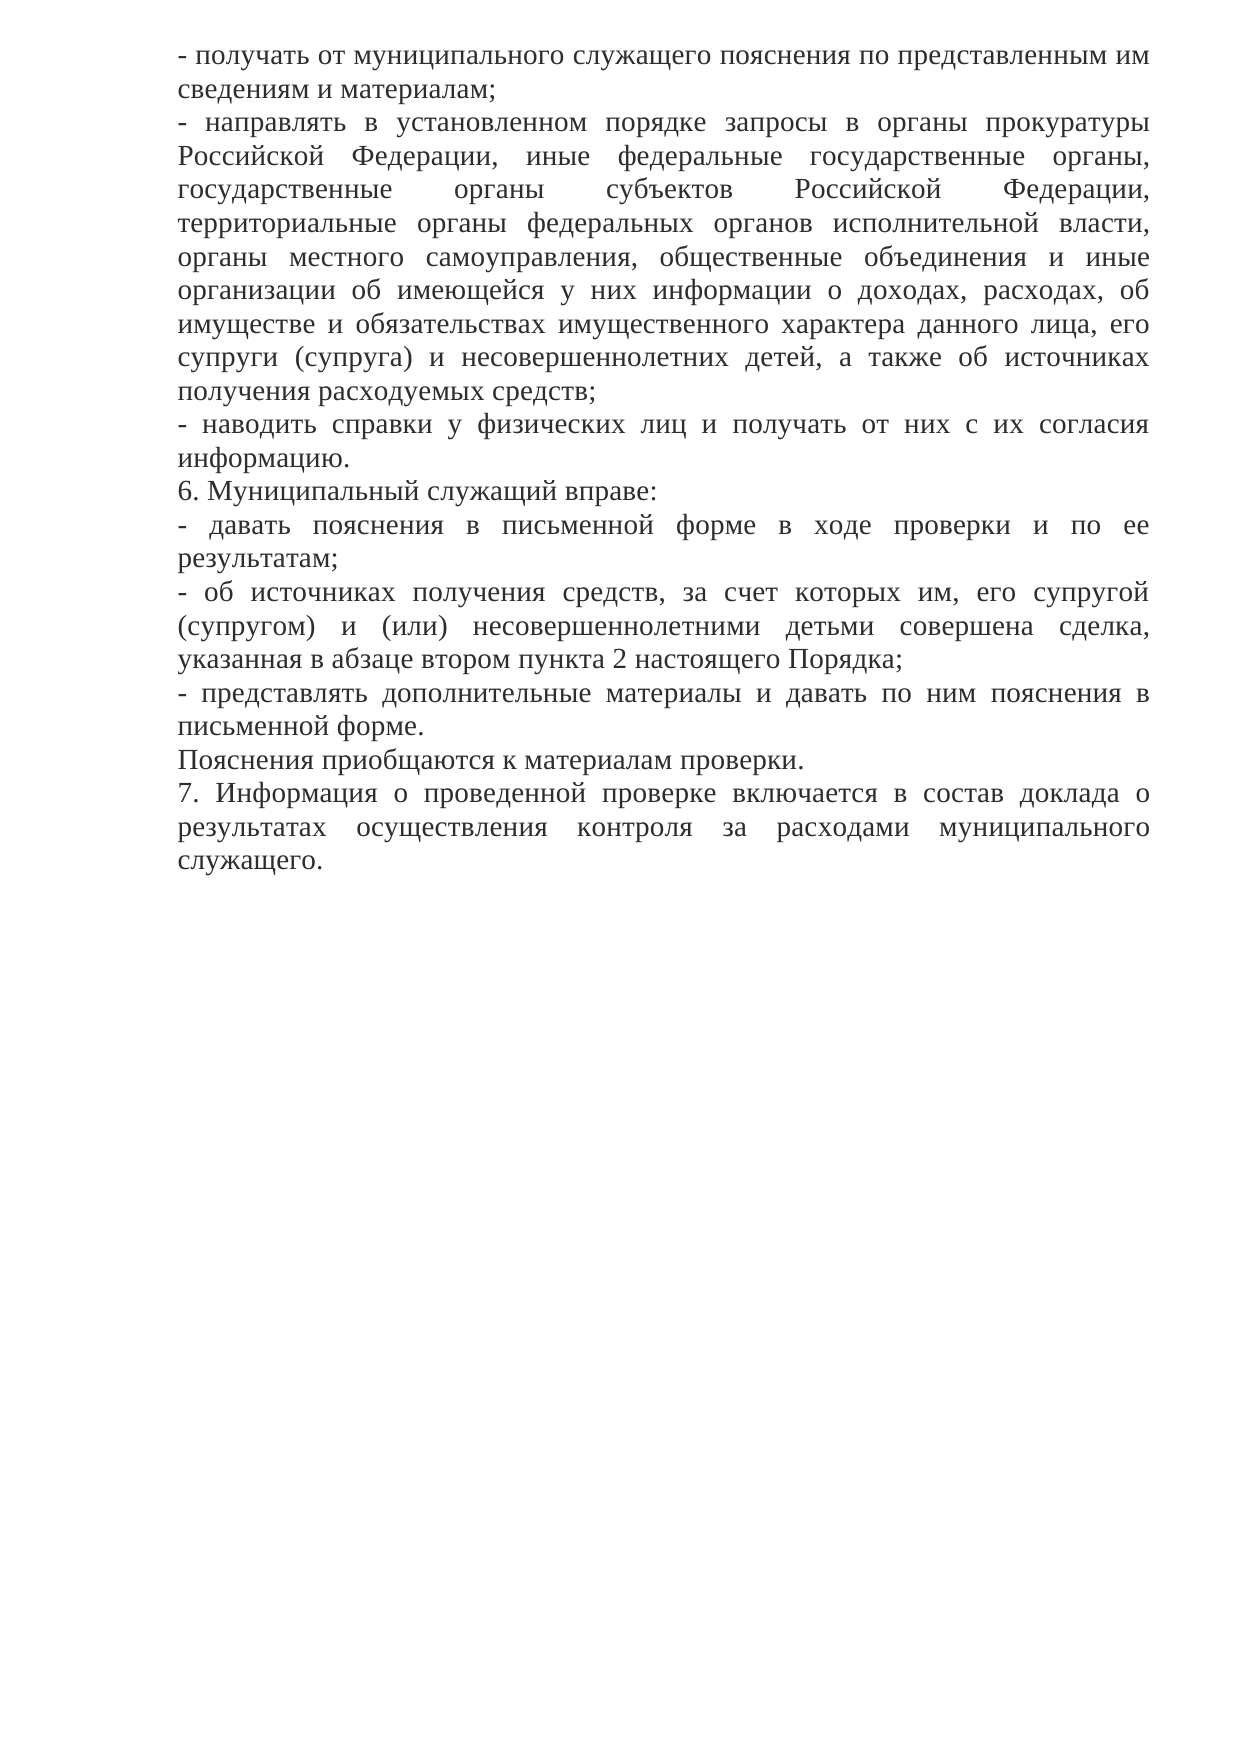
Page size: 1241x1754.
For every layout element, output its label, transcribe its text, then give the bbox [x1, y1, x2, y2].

text - представлять дополнительные материалы и давать по ним пояснения в письменной форме. [177, 675, 1152, 742]
text Пояснения приобщаются к материалам проверки. [177, 742, 1152, 775]
text - давать пояснения в письменной форме в ходе проверки и по ее результатам; [177, 507, 1152, 574]
text - наводить справки у физических лиц и получать от них с их согласия информацию. [177, 406, 1152, 473]
text - направлять в установленном порядке запросы в органы прокуратуры Российской Федерации, иные федеральные государственные органы, государственные органы субъектов Российской Федерации, территориальные органы федеральных органов исполнительной власти, органы местного самоуправления, общественные объединения и иные организации об имеющейся у них информации о доходах, расходах, об имуществе и обязательствах имущественного характера данного лица, его супруги (супруга) и несовершеннолетних детей, а также об источниках получения расходуемых средств; [177, 104, 1152, 406]
text - об источниках получения средств, за счет которых им, его супругой (супругом) и (или) несовершеннолетними детьми совершена сделка, указанная в абзаце втором пункта 2 настоящего Порядка; [177, 574, 1152, 675]
text - получать от муниципального служащего пояснения по представленным им сведениям и материалам; [177, 37, 1152, 104]
text 7. Информация о проведенной проверке включается в состав доклада о результатах осуществления контроля за расходами муниципального служащего. [177, 775, 1152, 876]
text 6. Муниципальный служащий вправе: [177, 473, 1152, 507]
